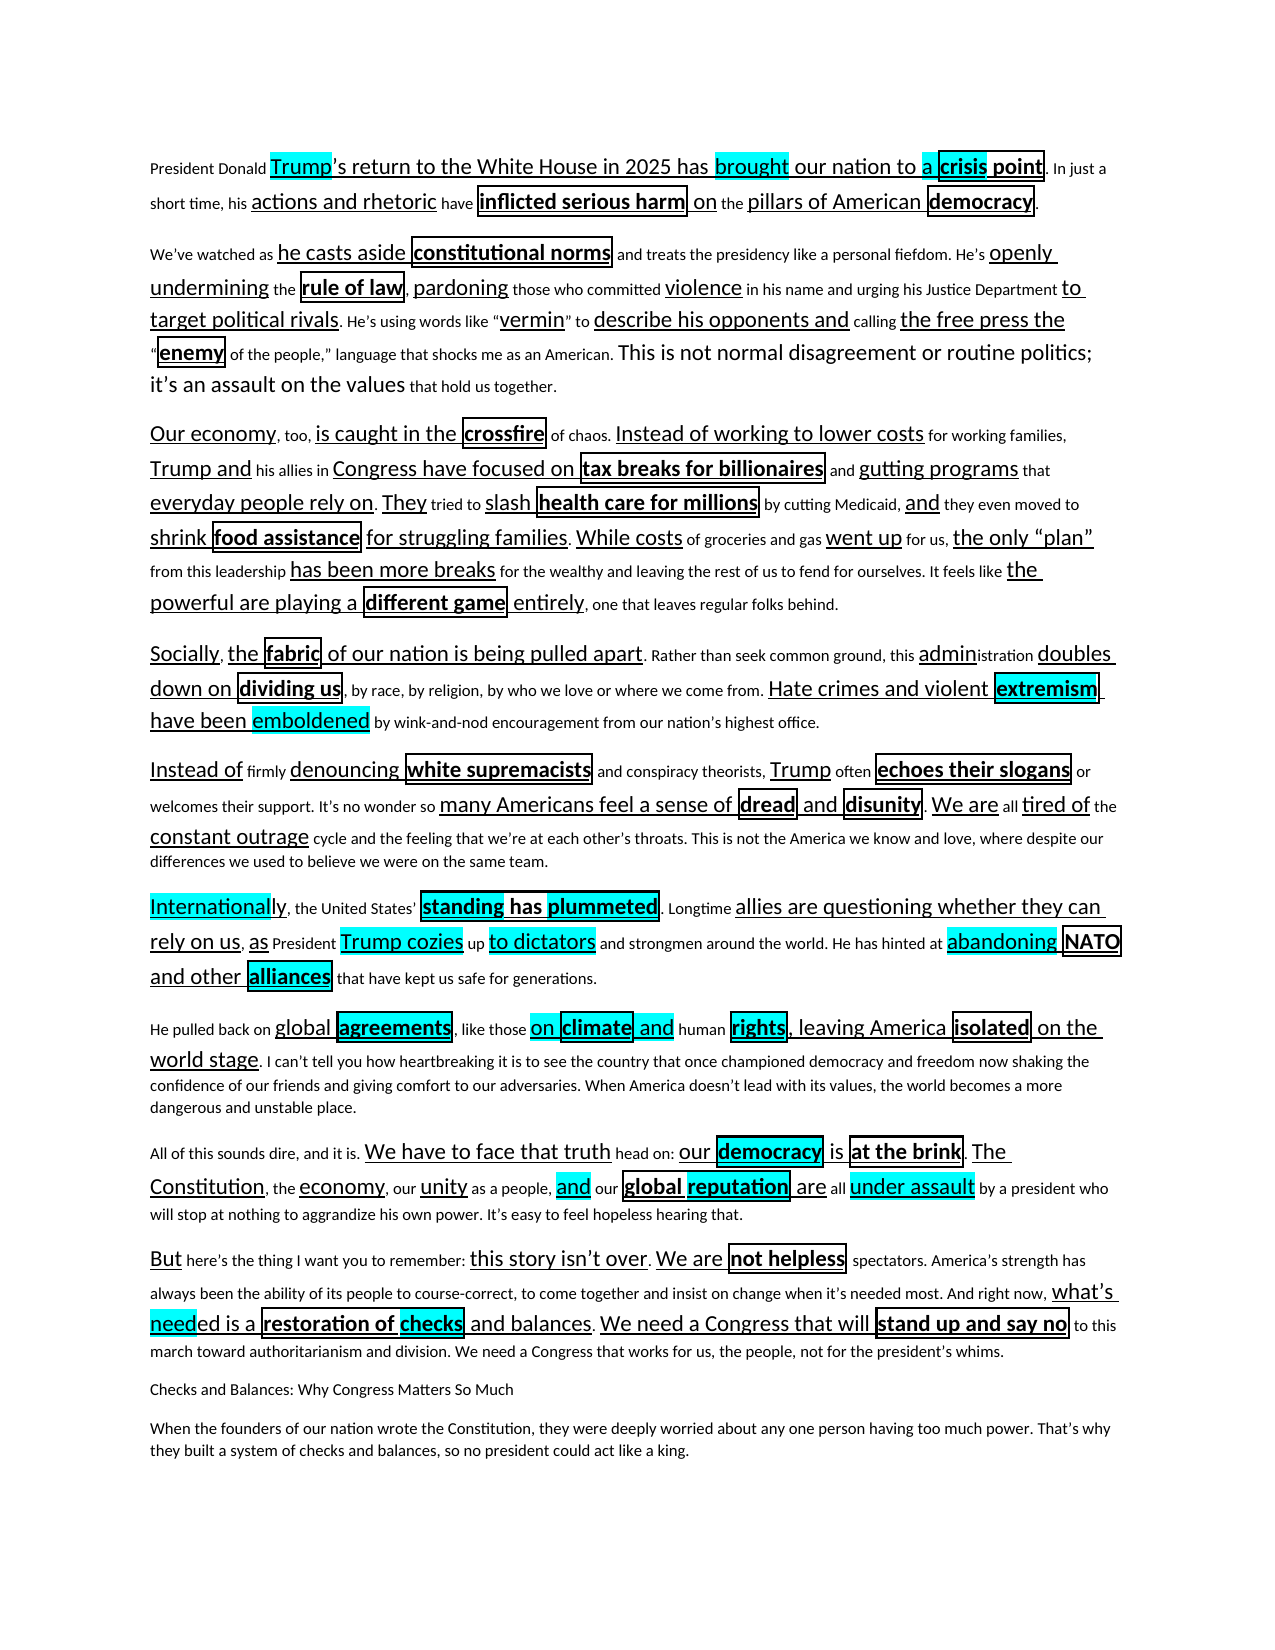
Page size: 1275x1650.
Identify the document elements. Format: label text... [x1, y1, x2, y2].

text President Donald Trump’s return to the White House in 2025 has brought our nation to a crisis point. In just a short time, his actions and rhetoric have inflicted serious harm on the pillars of American democracy. [150, 150, 1125, 217]
text All of this sounds dire, and it is. We have to face that truth head on: our democracy is at the brink. The Constitution, the economy, our unity as a people, and our global reputation are all under assault by a president who will stop at nothing to aggrandize his own power. It’s easy to feel hopeless hearing that. [150, 1135, 1125, 1224]
text Our economy, too, is caught in the crossfire of chaos. Instead of working to lower costs for working families, Trump and his allies in Congress have focused on tax breaks for billionaires and gutting programs that everyday people rely on. They tried to slash health care for millions by cutting Medicaid, and they even moved to shrink food assistance for struggling families. While costs of groceries and gas went up for us, the only “plan” from this leadership has been more breaks for the wealthy and leaving the rest of us to fend for ourselves. It feels like the powerful are playing a different game entirely, one that leaves regular folks behind. [150, 417, 1125, 618]
text But here’s the thing I want you to remember: this story isn’t over. We are not helpless spectators. America’s strength has always been the ability of its people to course-correct, to come together and insist on change when it’s needed most. And right now, what’s needed is a restoration of checks and balances. We need a Congress that will stand up and say no to this march toward authoritarianism and division. We need a Congress that works for us, the people, not for the president’s whims. [150, 1242, 1125, 1361]
text He pulled back on global agreements, like those on climate and human rights, leaving America isolated on the world stage. I can’t tell you how heartbreaking it is to see the country that once championed democracy and freedom now shaking the confidence of our friends and giving comfort to our adversaries. When America doesn’t lead with its values, the world becomes a more dangerous and unstable place. [150, 1011, 1125, 1117]
text Socially, the fabric of our nation is being pulled apart. Rather than seek common ground, this administration doubles down on dividing us, by race, by religion, by who we love or where we come from. Hate crimes and violent extremism have been emboldened by wink-and-nod encouragement from our nation’s highest office. [150, 637, 1125, 734]
text Checks and Balances: Why Congress Matters So Much [150, 1379, 1125, 1400]
text When the founders of our nation wrote the Constitution, they were deeply worried about any one person having too much power. That’s why they built a system of checks and balances, so no president could act like a king. [150, 1418, 1125, 1460]
text Instead of firmly denouncing white supremacists and conspiracy theorists, Trump often echoes their slogans or welcomes their support. It’s no wonder so many Americans feel a sense of dread and disunity. We are all tired of the constant outrage cycle and the feeling that we’re at each other’s throats. This is not the America we know and love, where despite our differences we used to believe we were on the same team. [150, 753, 1125, 872]
text We’ve watched as he casts aside constitutional norms and treats the presidency like a personal fiefdom. He’s openly undermining the rule of law, pardoning those who committed violence in his name and urging his Justice Department to target political rivals. He’s using words like “vermin” to describe his opponents and calling the free press the “enemy of the people,” language that shocks me as an American. This is not normal disagreement or routine politics; it’s an assault on the values that hold us together. [150, 236, 1125, 398]
text Internationally, the United States’ standing has plummeted. Longtime allies are questioning whether they can rely on us, as President Trump cozies up to dictators and strongmen around the world. He has hinted at abandoning NATO and other alliances that have kept us safe for generations. [150, 890, 1125, 992]
